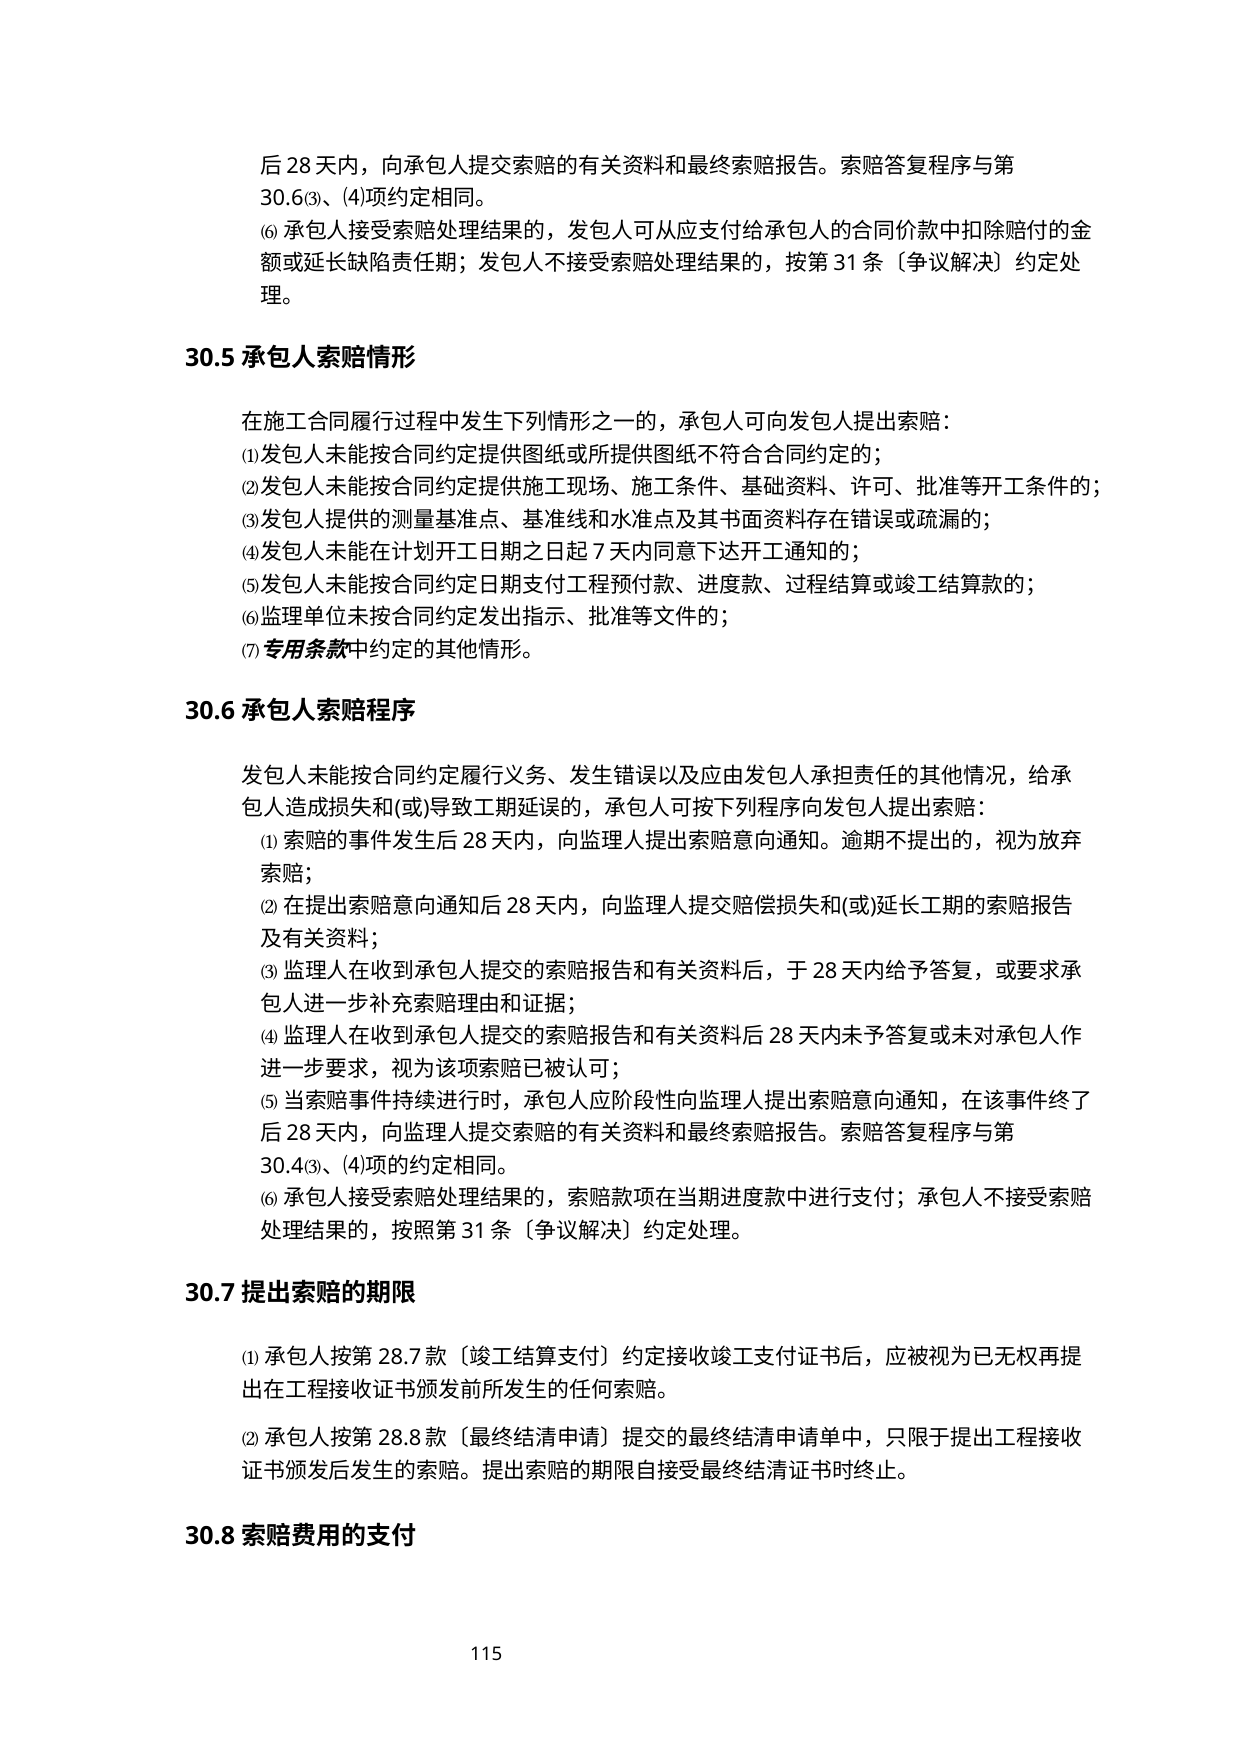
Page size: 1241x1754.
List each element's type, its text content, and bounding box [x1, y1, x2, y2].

text ⑵发包人未能按合同约定提供施工现场、施工条件、基础资料、许可、批准等开工条件的； [241, 469, 1093, 501]
text ⑶发包人提供的测量基准点、基准线和水准点及其书面资料存在错误或疏漏的； [241, 501, 1093, 534]
text ⑷监理人在收到承包人提交的索赔报告和有关资料后28天内未予答复或未对承包人作进一步要求，视为该项索赔已被认可； [260, 1018, 1093, 1083]
text ⑹监理单位未按合同约定发出指示、批准等文件的； [241, 599, 1093, 631]
text ⑷发包人未能在计划开工日期之日起7天内同意下达开工通知的； [241, 534, 1093, 566]
text 在施工合同履行过程中发生下列情形之一的，承包人可向发包人提出索赔： [241, 404, 1093, 436]
text ⑶监理人在收到承包人提交的索赔报告和有关资料后，于28天内给予答复，或要求承包人进一步补充索赔理由和证据； [260, 953, 1093, 1018]
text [260, 148, 1093, 213]
text ⑴索赔的事件发生后28天内，向监理人提出索赔意向通知。逾期不提出的，视为放弃索赔； [260, 823, 1093, 888]
text ⑵承包人按第28.8款〔最终结清申请〕提交的最终结清申请单中，只限于提出工程接收证书颁发后发生的索赔。提出索赔的期限自接受最终结清证书时终止。 [241, 1420, 1093, 1485]
text ⑹承包人接受索赔处理结果的，索赔款项在当期进度款中进行支付；承包人不接受索赔处理结果的，按照第31条〔争议解决〕约定处理。 [260, 1180, 1093, 1245]
list 提出索赔的期限 [185, 1258, 1093, 1323]
list 承包人索赔情形 [185, 323, 1093, 388]
text ⑸当索赔事件持续进行时，承包人应阶段性向监理人提出索赔意向通知，在该事件终了后28天内，向监理人提交索赔的有关资料和最终索赔报告。索赔答复程序与第30.4⑶、⑷项的约定相同。 [260, 1083, 1093, 1180]
text ⑴承包人按第28.7款〔竣工结算支付〕约定接收竣工支付证书后，应被视为已无权再提出在工程接收证书颁发前所发生的任何索赔。 [241, 1339, 1093, 1404]
text ⑸发包人未能按合同约定日期支付工程预付款、进度款、过程结算或竣工结算款的； [241, 566, 1093, 599]
text 发包人未能按合同约定履行义务、发生错误以及应由发包人承担责任的其他情况，给承包人造成损失和(或)导致工期延误的，承包人可按下列程序向发包人提出索赔： [241, 758, 1093, 823]
list 承包人索赔程序 [185, 676, 1093, 741]
text ⑺专用条款中约定的其他情形。 [241, 631, 1093, 664]
text ⑴发包人未能按合同约定提供图纸或所提供图纸不符合合同约定的； [241, 436, 1093, 469]
text ⑹承包人接受索赔处理结果的，发包人可从应支付给承包人的合同价款中扣除赔付的金额或延长缺陷责任期；发包人不接受索赔处理结果的，按第31条〔争议解决〕约定处理。 [260, 213, 1093, 310]
list 索赔费用的支付 [185, 1501, 1093, 1566]
text ⑵在提出索赔意向通知后28天内，向监理人提交赔偿损失和(或)延长工期的索赔报告及有关资料； [260, 888, 1093, 953]
